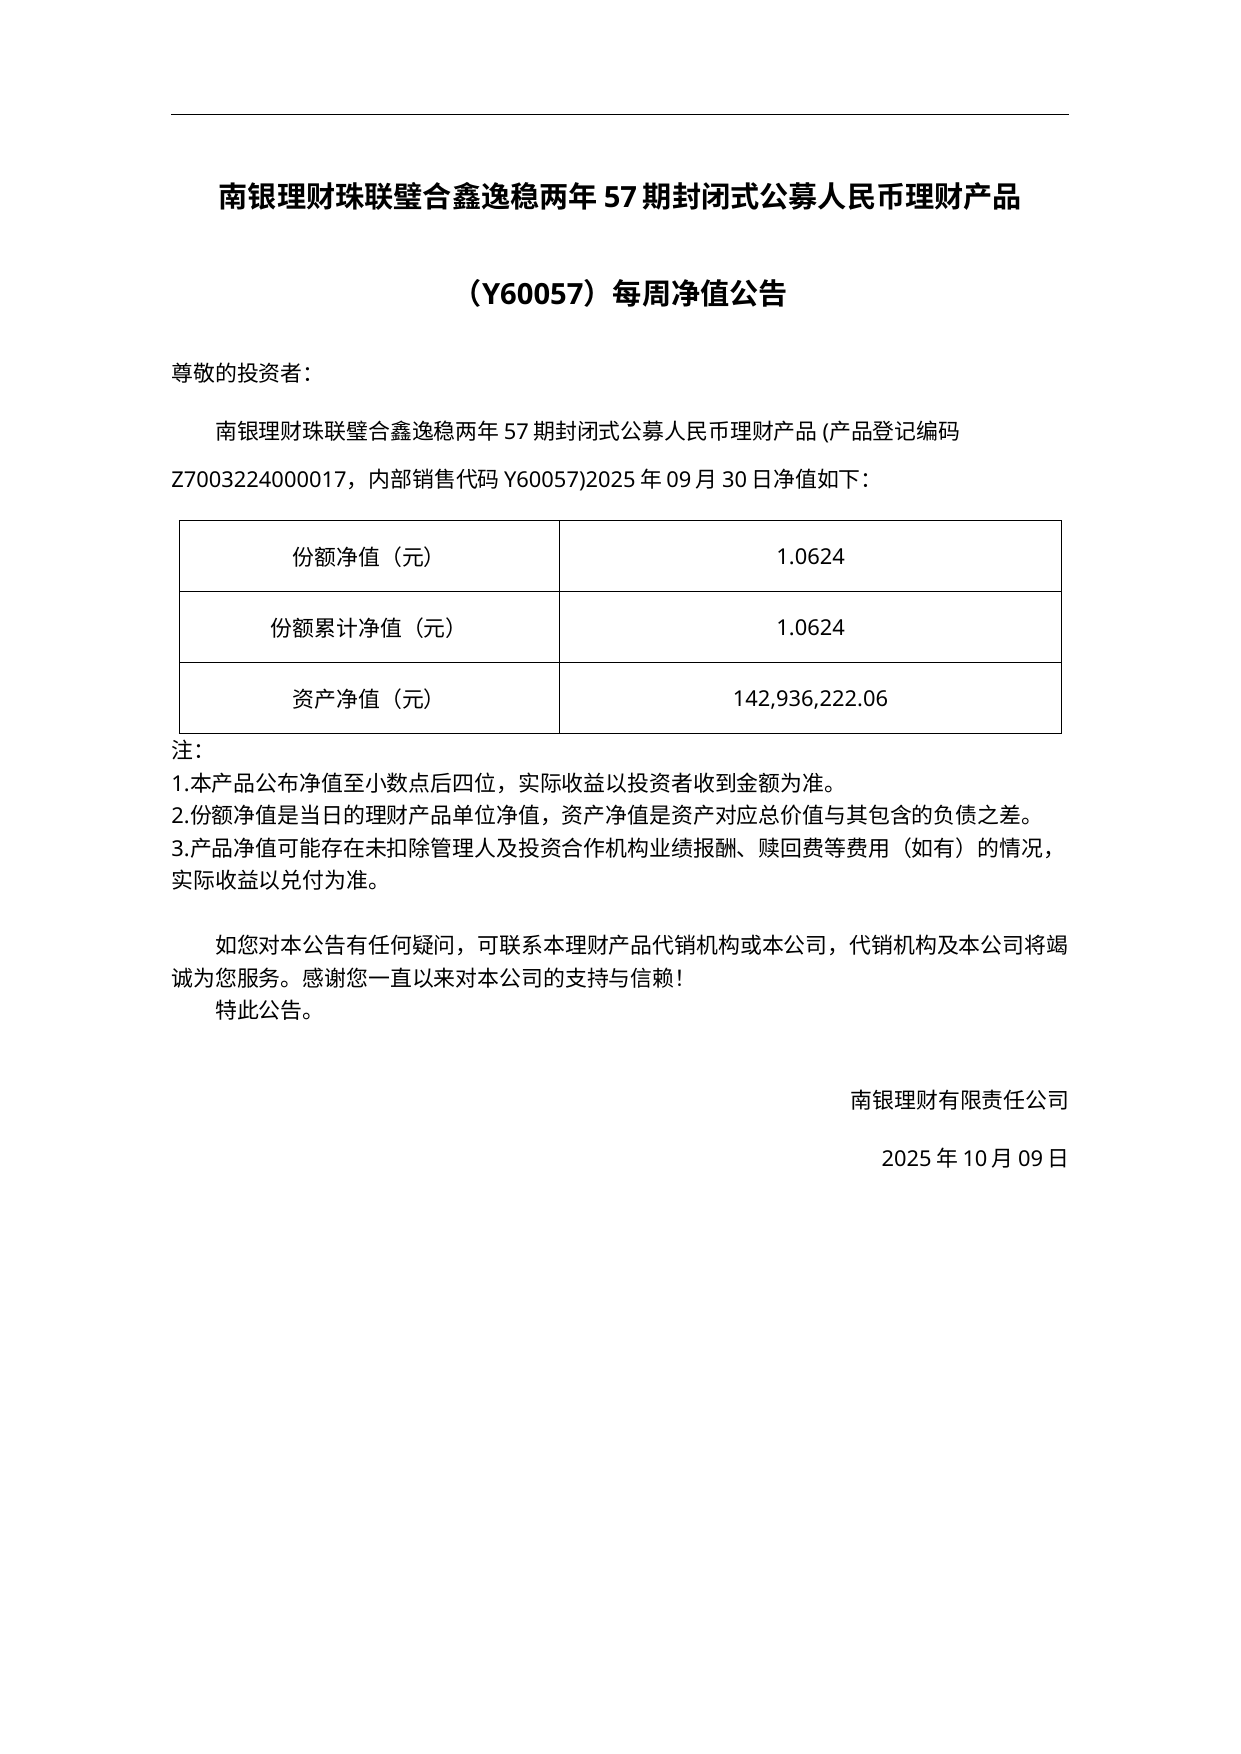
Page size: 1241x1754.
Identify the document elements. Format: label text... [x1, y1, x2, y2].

text 尊敬的投资者： [171, 355, 1069, 388]
text 特此公告。 [171, 993, 1069, 1025]
table_cell 1.0624 [560, 592, 1061, 662]
text 注： [171, 733, 1069, 765]
text 南银理财珠联璧合鑫逸稳两年57期封闭式公募人民币理财产品 (产品登记编码Z7003224000017，内部销售代码Y60057)2025年09月30日净值如下： [171, 413, 1069, 494]
table_cell 142,936,222.06 [560, 663, 1061, 733]
text 3.产品净值可能存在未扣除管理人及投资合作机构业绩报酬、赎回费等费用（如有）的情况，实际收益以兑付为准。 [171, 830, 1069, 895]
table_header 1.0624 [560, 521, 1061, 591]
text 南银理财有限责任公司 [171, 1082, 1069, 1115]
text 如您对本公告有任何疑问，可联系本理财产品代销机构或本公司，代销机构及本公司将竭诚为您服务。感谢您一直以来对本公司的支持与信赖！ [171, 928, 1069, 993]
text 2025年10月09日 [171, 1140, 1069, 1173]
text 2.份额净值是当日的理财产品单位净值，资产净值是资产对应总价值与其包含的负债之差。 [171, 798, 1069, 830]
table_cell 资产净值（元） [180, 663, 559, 733]
text 1.本产品公布净值至小数点后四位，实际收益以投资者收到金额为准。 [171, 765, 1069, 798]
table_cell 份额累计净值（元） [180, 592, 559, 662]
table_header 份额净值（元） [180, 521, 559, 591]
text 南银理财珠联璧合鑫逸稳两年57期封闭式公募人民币理财产品（Y60057）每周净值公告 [171, 162, 1069, 324]
